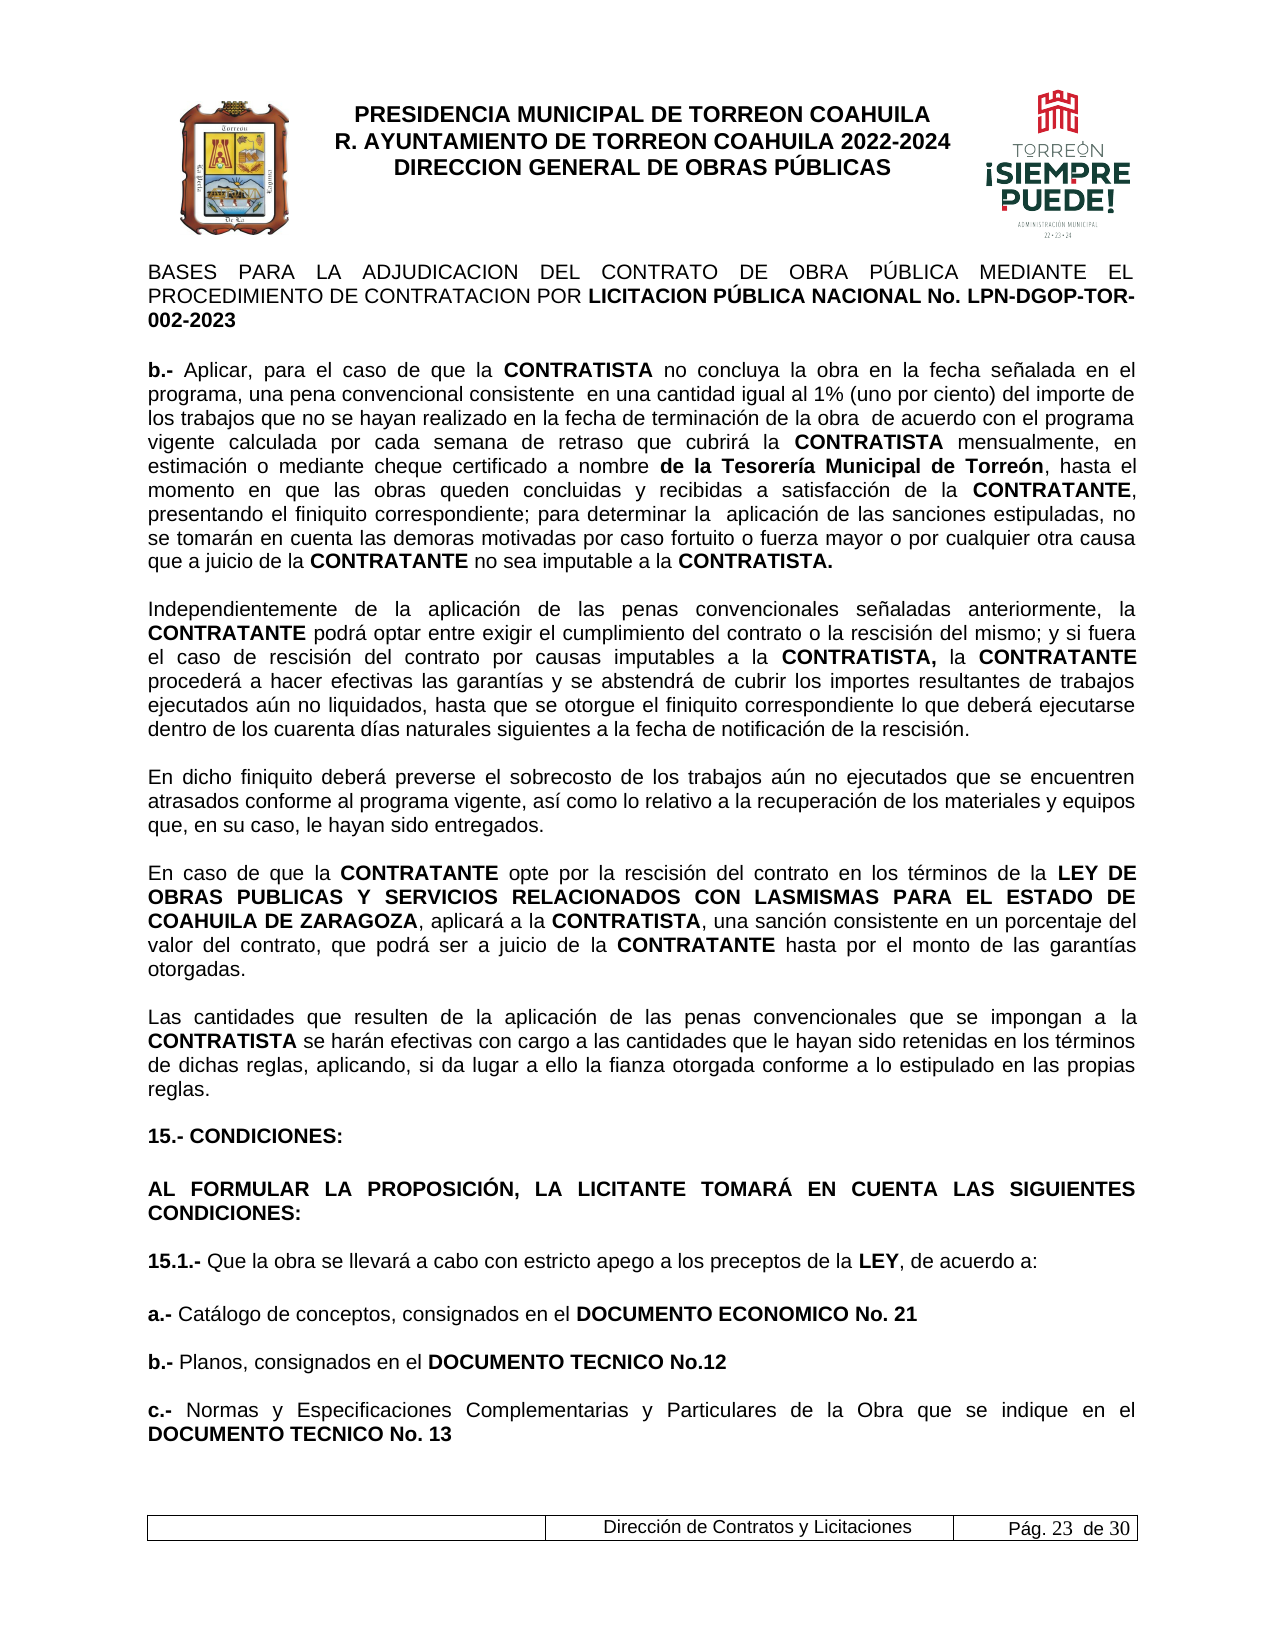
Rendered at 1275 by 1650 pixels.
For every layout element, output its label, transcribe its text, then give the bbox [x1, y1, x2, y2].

text c.- Normas y Especificaciones Complementarias y Particulares de la Obra que se indique en el DOCUMENTO TECNICO No. 13 [148, 1397, 1137, 1445]
text En dicho finiquito deberá preverse el sobrecosto de los trabajos aún no ejecutados que se encuentren atrasados conforme al programa vigente, así como lo relativo a la recuperación de los materiales y equipos que, en su caso, le hayan sido entregados. [148, 765, 1137, 837]
text a.- Catálogo de conceptos, consignados en el DOCUMENTO ECONOMICO No. 21 [148, 1302, 1137, 1326]
text b.- Aplicar, para el caso de que la CONTRATISTA no concluya la obra en la fecha señalada en el programa, una pena convencional consistente en una cantidad igual al 1% (uno por ciento) del importe de los trabajos que no se hayan realizado en la fecha de terminación de la obra de acuerdo con el programa vigente calculada por cada semana de retraso que cubrirá la CONTRATISTA mensualmente, en estimación o mediante cheque certificado a nombre de la Tesorería Municipal de Torreón, hasta el momento en que las obras queden concluidas y recibidas a satisfacción de la CONTRATANTE, presentando el finiquito correspondiente; para determinar la aplicación de las sanciones estipuladas, no se tomarán en cuenta las demoras motivadas por caso fortuito o fuerza mayor o por cualquier otra causa que a juicio de la CONTRATANTE no sea imputable a la CONTRATISTA. [148, 358, 1137, 573]
text Las cantidades que resulten de la aplicación de las penas convencionales que se impongan a la CONTRATISTA se harán efectivas con cargo a las cantidades que le hayan sido retenidas en los términos de dichas reglas, aplicando, si da lugar a ello la fianza otorgada conforme a lo estipulado en las propias reglas. [148, 1004, 1137, 1100]
text AL FORMULAR , LA LICITANTE TOMARÁ EN CUENTA LAS SIGUIENTES CONDICIONES: [148, 1177, 1137, 1225]
text En caso de que la CONTRATANTE opte por la rescisión del contrato en los términos de la LEY DE OBRAS PUBLICAS Y SERVICIOS RELACIONADOS CON LASMISMAS PARA EL ESTADO DE COAHUILA DE ZARAGOZA, aplicará a la CONTRATISTA, una sanción consistente en un porcentaje del valor del contrato, que podrá ser a juicio de la CONTRATANTE hasta por el monto de las garantías otorgadas. [148, 861, 1137, 981]
text b.- Planos, consignados en el DOCUMENTO TECNICO No.12 [148, 1349, 1137, 1373]
text 15.- CONDICIONES: [148, 1124, 1137, 1148]
picture [946, 45, 1170, 282]
text Independientemente de la aplicación de las penas convencionales señaladas anteriormente, la CONTRATANTE podrá optar entre exigir el cumplimiento del contrato o la rescisión del mismo; y si fuera el caso de rescisión del contrato por causas imputables a la CONTRATISTA, la CONTRATANTE procederá a hacer efectivas las garantías y se abstendrá de cubrir los importes resultantes de trabajos ejecutados aún no liquidados, hasta que se otorgue el finiquito correspondiente lo que deberá ejecutarse dentro de los cuarenta días naturales siguientes a la fecha de notificación de la rescisión. [148, 597, 1137, 741]
picture [179, 101, 289, 235]
subtitle 15.1.- Que la obra se llevará a cabo con estricto apego a los preceptos de , de acuerdo a: [148, 1249, 1137, 1273]
